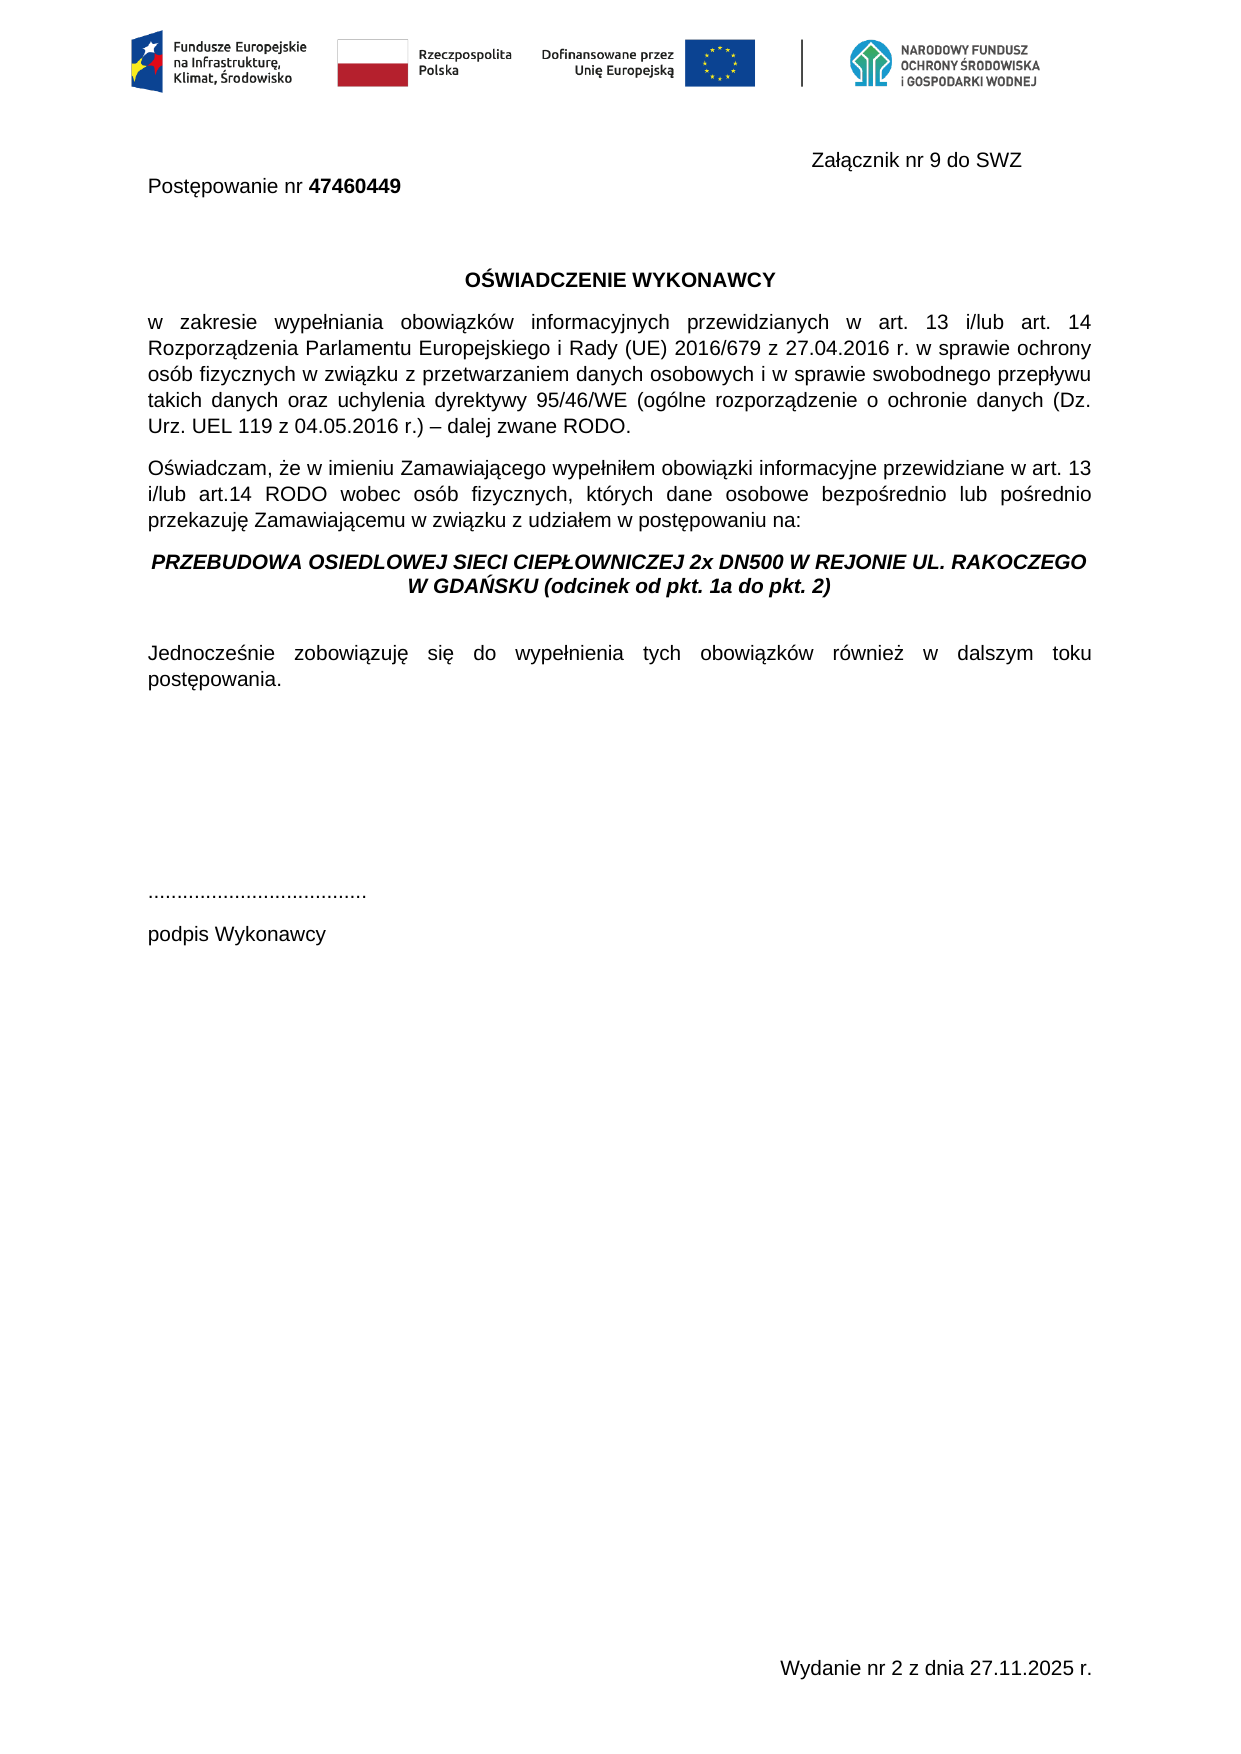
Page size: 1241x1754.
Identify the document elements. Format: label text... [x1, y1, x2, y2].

text Załącznik nr 9 do SWZ [811, 148, 1093, 172]
text ...................................... [148, 879, 1093, 903]
text podpis Wykonawcy [148, 921, 1093, 945]
text Postępowanie nr 47460449 [148, 173, 1093, 197]
text OŚWIADCZENIE WYKONAWCY [148, 268, 1093, 292]
picture [115, 14, 1052, 108]
text Oświadczam, że w imieniu Zamawiającego wypełniłem obowiązki informacyjne przewidziane w art. 13 i/lub art.14 RODO wobec osób fizycznych, których dane osobowe bezpośrednio lub pośrednio przekazuję Zamawiającemu w związku z udziałem w postępowaniu na: [148, 456, 1093, 532]
text Jednocześnie zobowiązuję się do wypełnienia tych obowiązków również w dalszym toku postępowania. [148, 641, 1093, 690]
text w zakresie wypełniania obowiązków informacyjnych przewidzianych w art. 13 i/lub art. 14 Rozporządzenia Parlamentu Europejskiego i Rady (UE) 2016/679 z 27.04.2016 r. w sprawie ochrony osób fizycznych w związku z przetwarzaniem danych osobowych i w sprawie swobodnego przepływu takich danych oraz uchylenia dyrektywy 95/46/WE (ogólne rozporządzenie o ochronie danych (Dz. Urz. UEL 119 z 04.05.2016 r.) – dalej zwane RODO. [148, 310, 1093, 437]
text PRZEBUDOWA OSIEDLOWEJ SIECI CIEPŁOWNICZEJ 2x DN500 W REJONIE UL. RAKOCZEGO W GDAŃSKU (odcinek od pkt. 1a do pkt. 2) [148, 550, 1093, 598]
